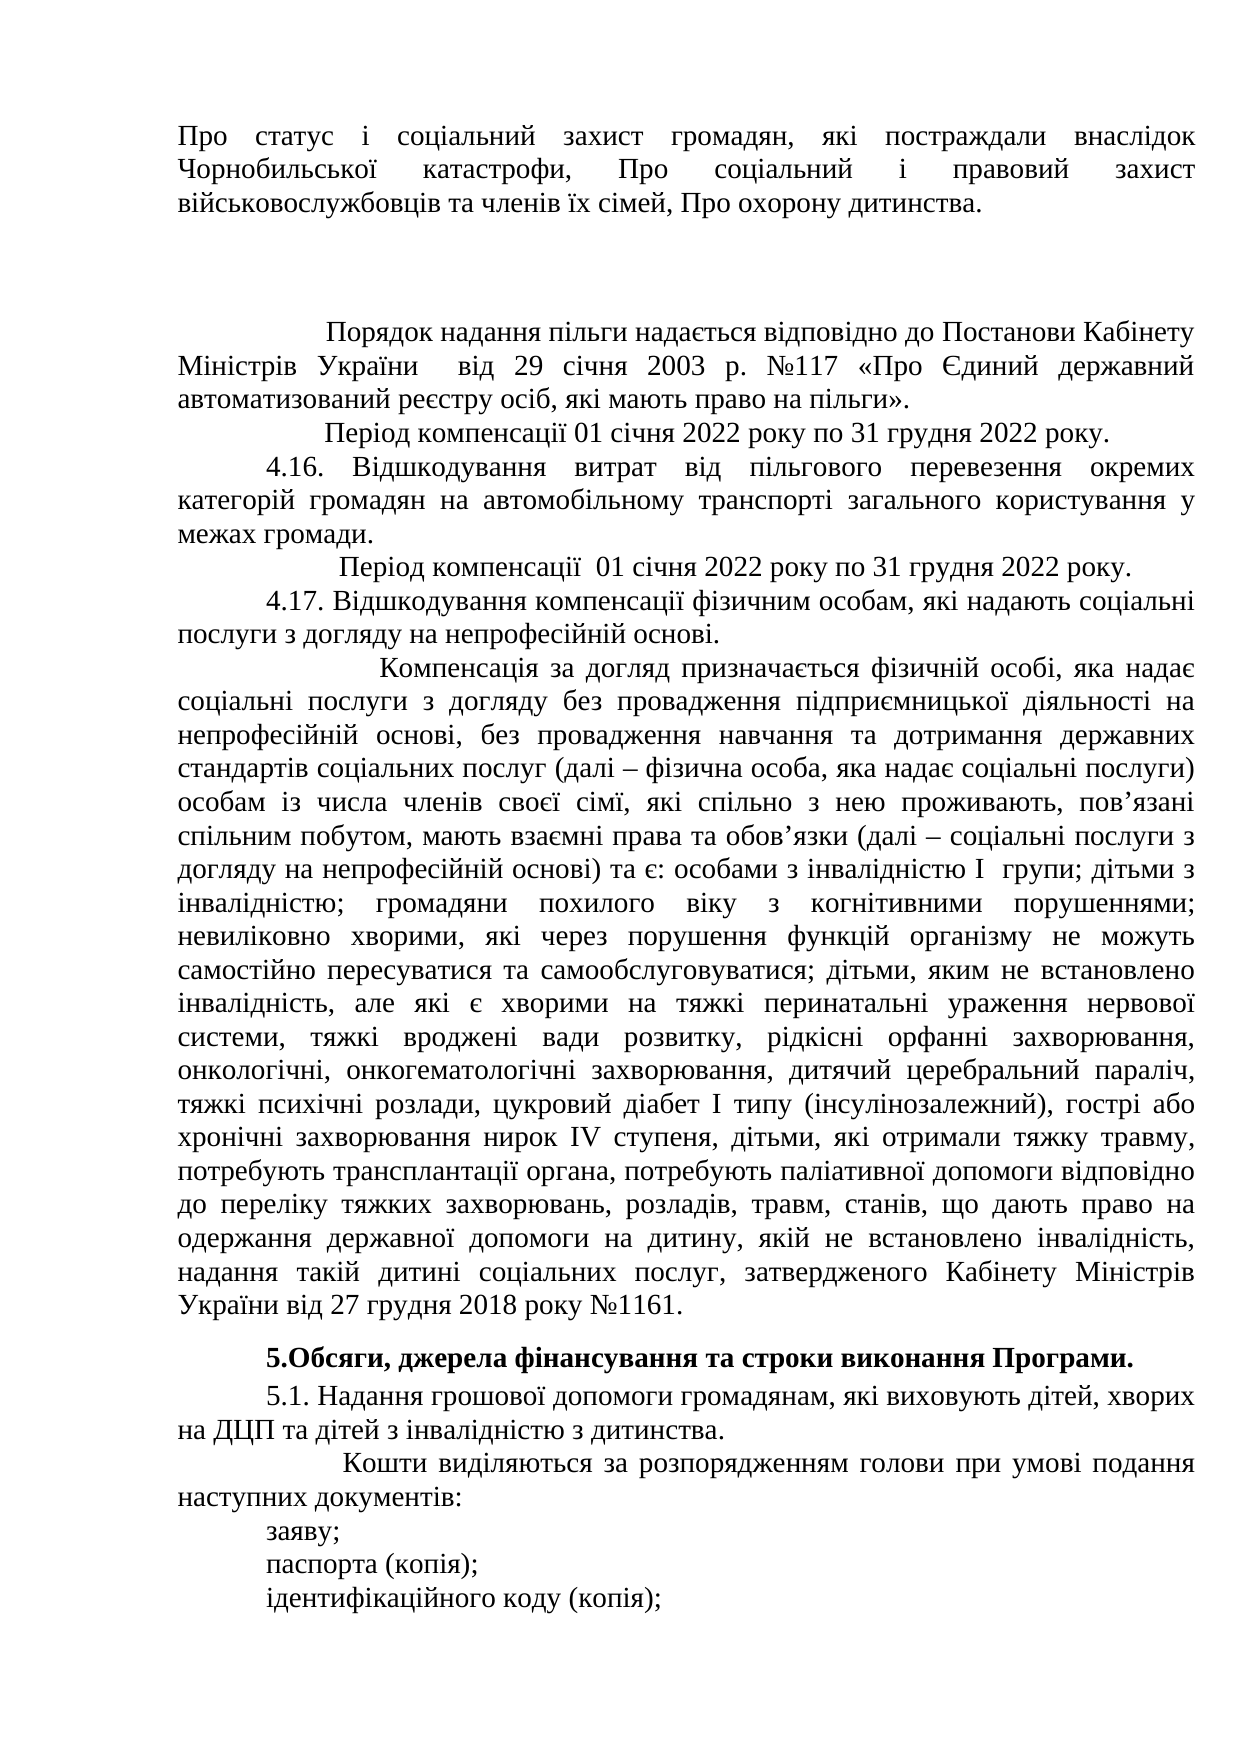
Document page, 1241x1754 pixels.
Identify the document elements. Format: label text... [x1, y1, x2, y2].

text 5.1. Надання грошової допомоги громадянам, які виховують дітей, хворих на ДЦП та дітей з інвалідністю з дитинства. [177, 1378, 1196, 1446]
text Період компенсації 01 січня 2022 року по 31 грудня 2022 року. [177, 549, 1196, 583]
text Порядок надання пільги надається відповідно до Постанови Кабінету Міністрів України від 29 січня 2003 р. №117 «Про Єдиний державний автоматизований реєстру осіб, які мають право на пільги». [177, 314, 1196, 415]
text 4.16. Відшкодування витрат від пільгового перевезення окремих категорій громадян на автомобільному транспорті загального користування у межах громади. [177, 449, 1196, 549]
text заяву; [177, 1513, 1196, 1546]
text Період компенсації 01 січня 2022 року по 31 грудня 2022 року. [177, 415, 1196, 449]
text ідентифікаційного коду (копія); [177, 1580, 1196, 1613]
text Компенсація за догляд призначається фізичній особі, яка надає соціальні послуги з догляду без провадження підприємницької діяльності на непрофесійній основі, без провадження навчання та дотримання державних стандартів соціальних послуг (далі – фізична особа, яка надає соціальні послуги) особам із числа членів своєї сімї, які спільно з нею проживають, пов’язані спільним побутом, мають взаємні права та обов’язки (далі – соціальні послуги з догляду на непрофесійній основі) та є: особами з інвалідністю І групи; дітьми з інвалідністю; громадяни похилого віку з когнітивними порушеннями; невиліковно хворими, які через порушення функцій організму не можуть самостійно пересуватися та самообслуговуватися; дітьми, яким не встановлено інвалідність, але які є хворими на тяжкі перинатальні ураження нервової системи, тяжкі вроджені вади розвитку, рідкісні орфанні захворювання, онкологічні, онкогематологічні захворювання, дитячий церебральний параліч, тяжкі психічні розлади, цукровий діабет І типу (інсулінозалежний), гострі або хронічні захворювання нирок ІV ступеня, дітьми, які отримали тяжку травму, потребують трансплантації органа, потребують паліативної допомоги відповідно до переліку тяжких захворювань, розладів, травм, станів, що дають право на одержання державної допомоги на дитину, якій не встановлено інвалідність, надання такій дитині соціальних послуг, затвердженого Кабінету Міністрів України від 27 грудня 2018 року №1161. [177, 650, 1196, 1321]
text 4.17. Відшкодування компенсації фізичним особам, які надають соціальні послуги з догляду на непрофесійній основі. [177, 583, 1196, 650]
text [177, 118, 1196, 219]
list 5.Обсяги, джерела фінансування та строки виконання Програми. [177, 1340, 1196, 1373]
text паспорта (копія); [177, 1546, 1196, 1580]
text Кошти виділяються за розпорядженням голови при умові подання наступних документів: [177, 1446, 1196, 1513]
